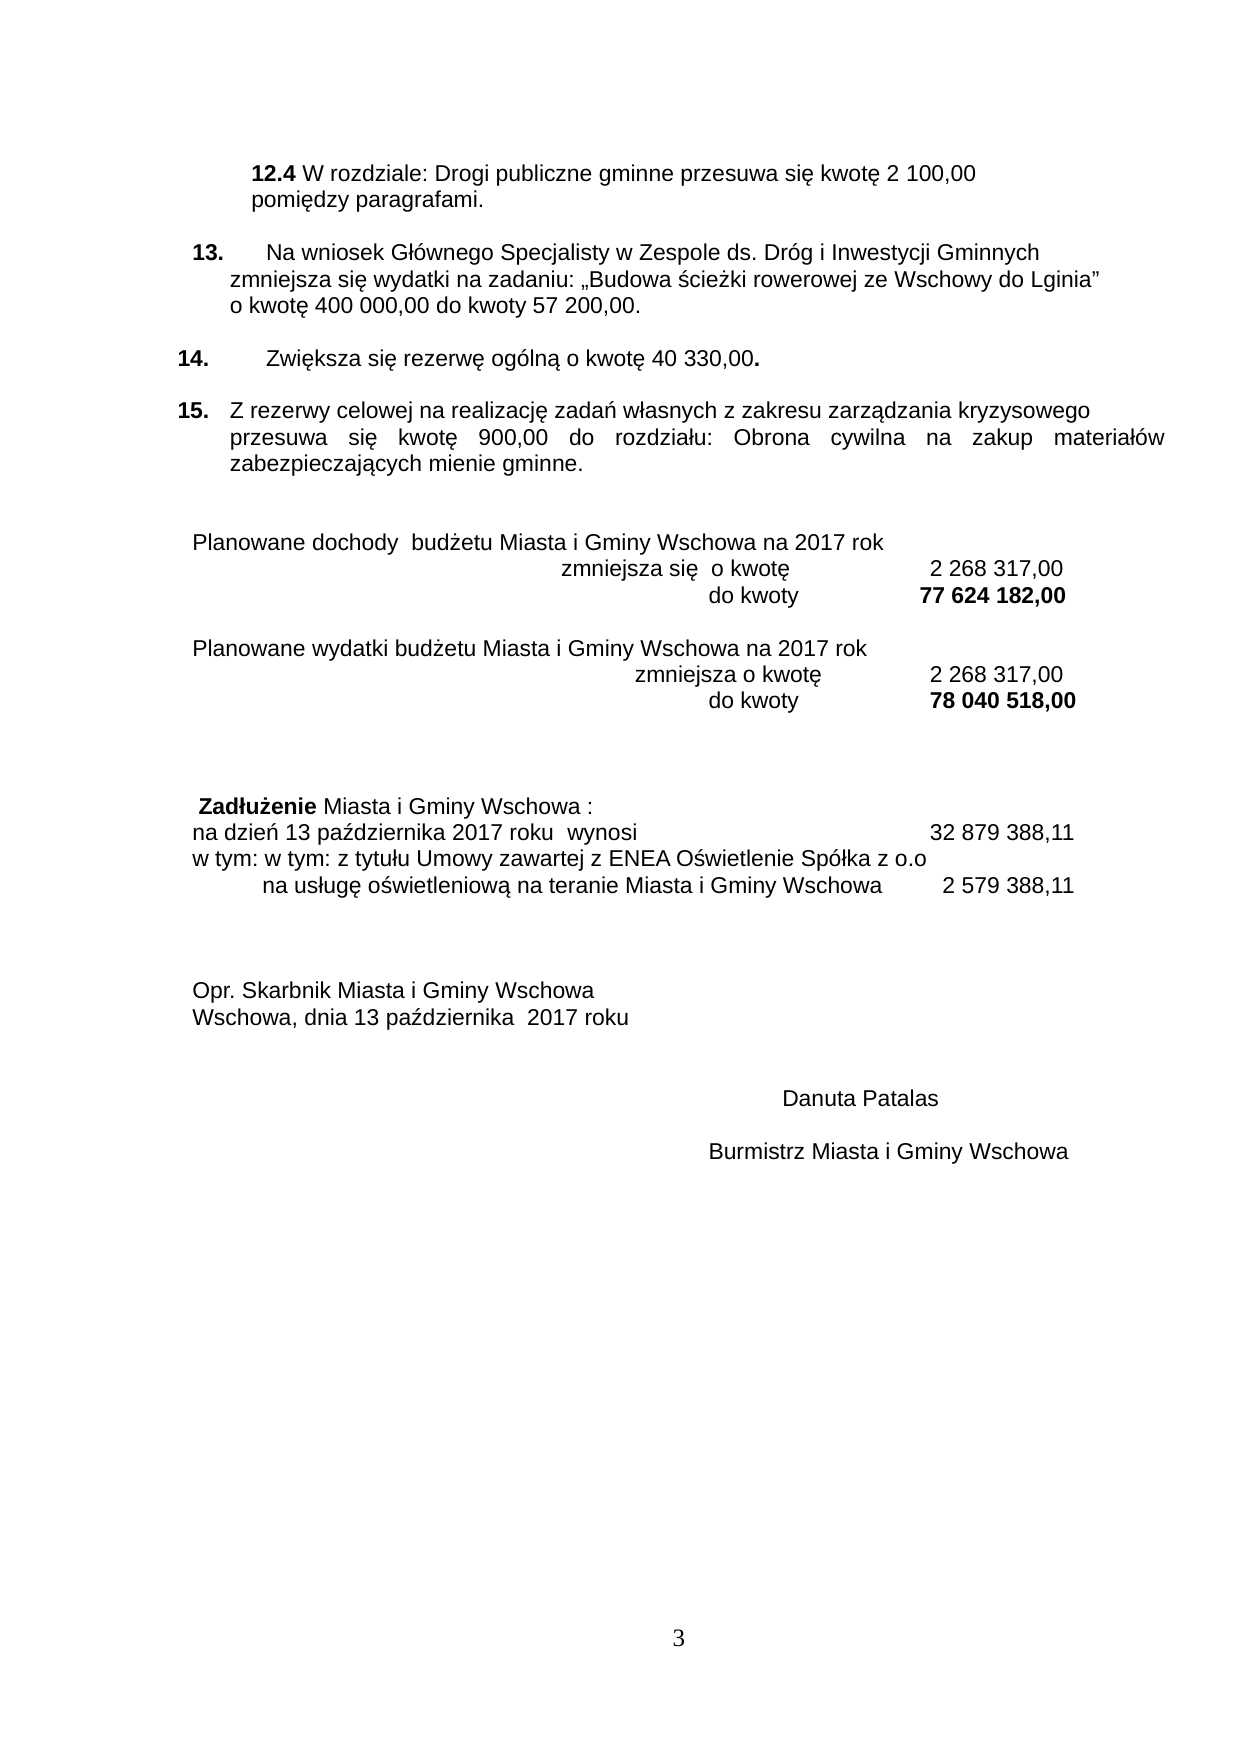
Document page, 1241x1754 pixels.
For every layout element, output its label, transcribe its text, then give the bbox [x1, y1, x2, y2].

text pomiędzy paragrafami. [251, 186, 1165, 213]
text o kwotę 400 000,00 do kwoty 57 200,00. [229, 292, 1165, 318]
text Danuta Patalas [192, 1085, 1165, 1111]
text na dzień 13 października 2017 roku wynosi 32 879 388,11 [192, 819, 1165, 845]
text Planowane dochody budżetu Miasta i Gminy Wschowa na 2017 rok zmniejsza się o kwotę 2 268 317,00 [192, 529, 1165, 582]
text Opr. Skarbnik Miasta i Gminy Wschowa [192, 977, 1165, 1003]
text Zadłużenie Miasta i Gminy Wschowa : [192, 793, 1165, 819]
text Planowane wydatki budżetu Miasta i Gminy Wschowa na 2017 rok [192, 634, 1165, 661]
text Wschowa, dnia 13 października 2017 roku [192, 1003, 1165, 1030]
text na usługę oświetleniową na teranie Miasta i Gminy Wschowa 2 579 388,11 [136, 872, 1165, 898]
text Burmistrz Miasta i Gminy Wschowa [136, 1138, 1165, 1164]
text do kwoty 77 624 182,00 [192, 582, 1165, 608]
text do kwoty 78 040 518,00 [192, 687, 1165, 713]
list Na wniosek Głównego Specjalisty w Zespole ds. Dróg i Inwestycji Gminnych [177, 239, 1165, 266]
text zmniejsza o kwotę 2 268 317,00 [192, 661, 1165, 687]
text zmniejsza się wydatki na zadaniu: „Budowa ścieżki rowerowej ze Wschowy do Lginia” [229, 266, 1165, 292]
list Z rezerwy celowej na realizację zadań własnych z zakresu zarządzania kryzysowego przesuwa się kwotę 900,00 do rozdziału: Obrona cywilna na zakup materiałów zabezpieczających mienie gminne. [177, 397, 1165, 476]
list Zwiększa się rezerwę ogólną o kwotę 40 330,00. [177, 344, 1165, 371]
text w tym: w tym: z tytułu Umowy zawartej z ENEA Oświetlenie Spółka z o.o [192, 845, 1165, 872]
text 12.4 W rozdziale: Drogi publiczne gminne przesuwa się kwotę 2 100,00 [251, 160, 1165, 186]
